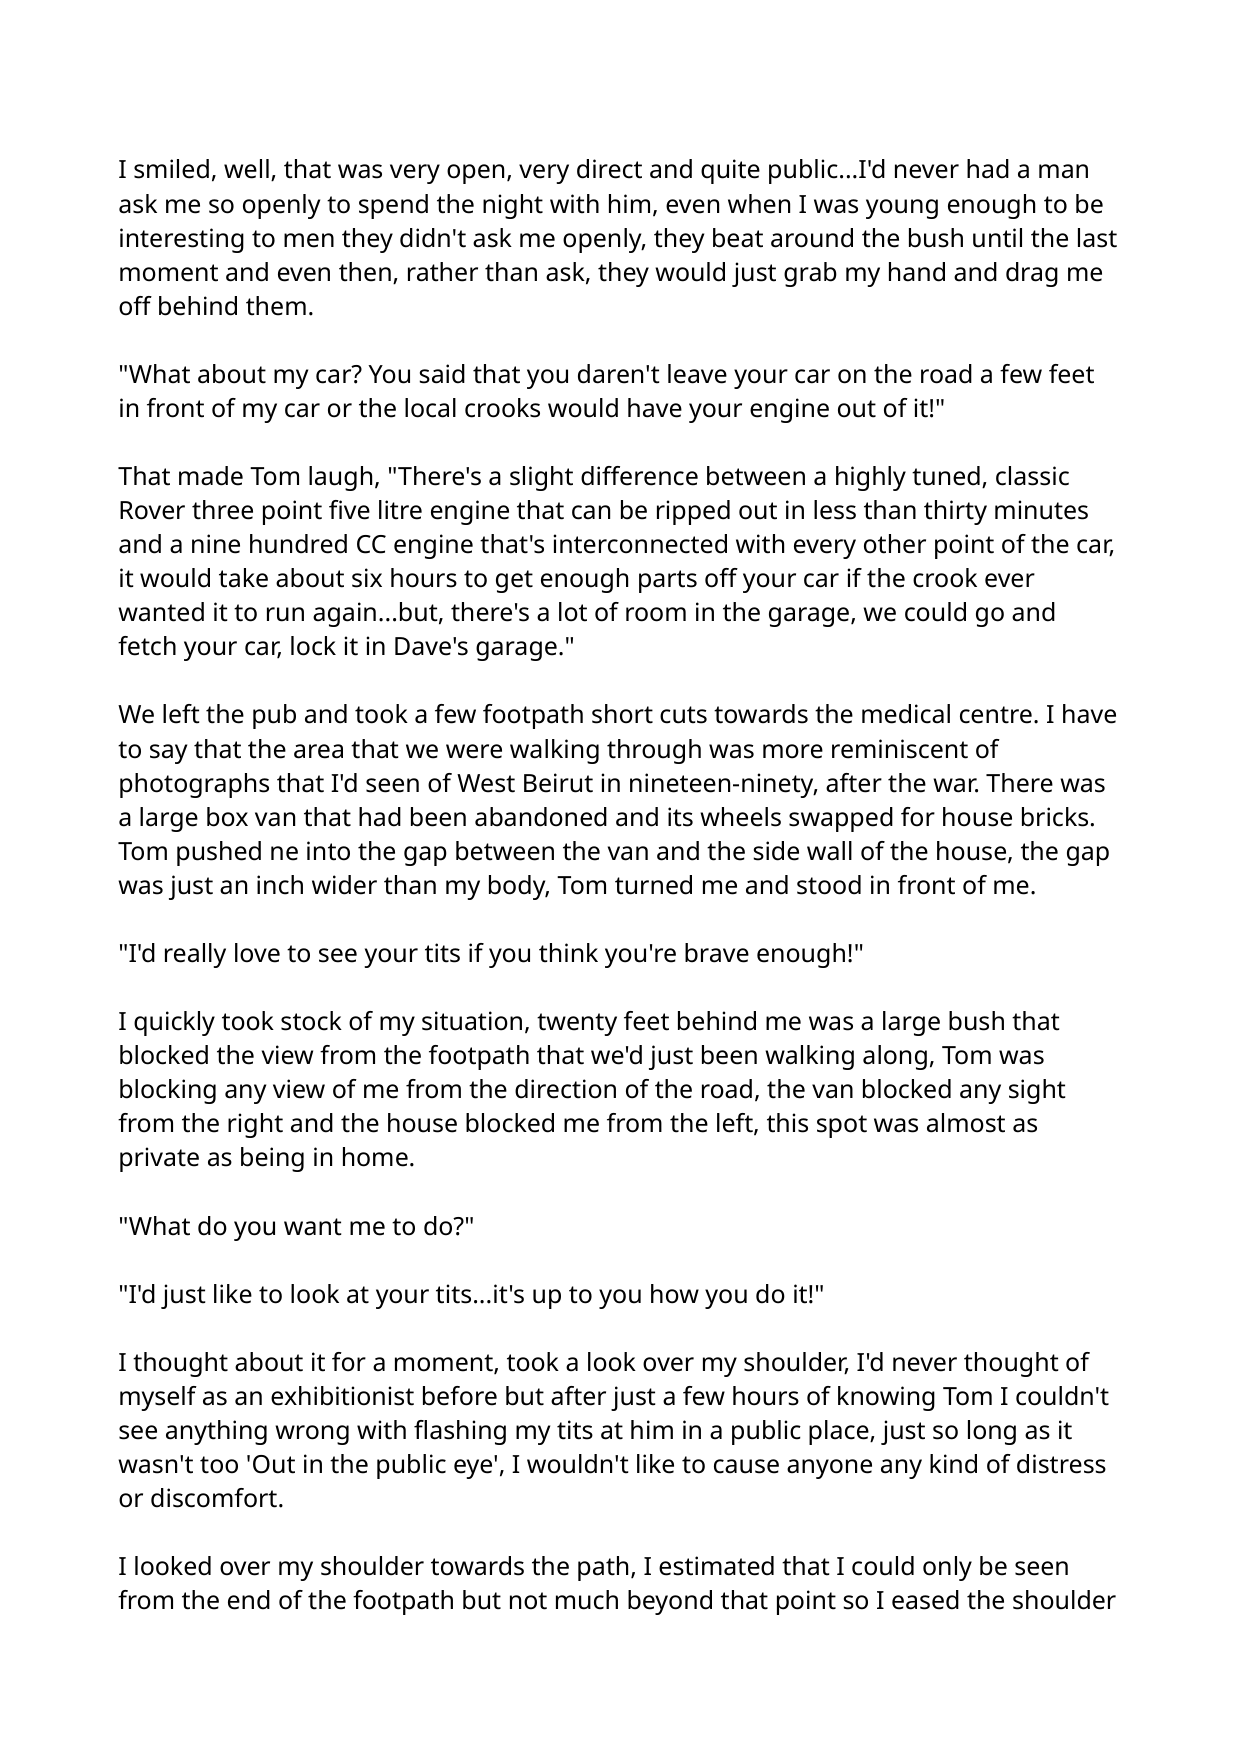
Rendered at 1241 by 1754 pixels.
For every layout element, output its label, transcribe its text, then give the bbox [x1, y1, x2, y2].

text We left the pub and took a few footpath short cuts towards the medical centre. I have to say that the area that we were walking through was more reminiscent of photographs that I'd seen of West Beirut in nineteen-ninety, after the war. There was a large box van that had been abandoned and its wheels swapped for house bricks. Tom pushed ne into the gap between the van and the side wall of the house, the gap was just an inch wider than my body, Tom turned me and stood in front of me. [118, 697, 1122, 902]
text "I'd really love to see your tits if you think you're brave enough!" [118, 936, 1122, 970]
text "What about my car? You said that you daren't leave your car on the road a few feet in front of my car or the local crooks would have your engine out of it!" [118, 357, 1122, 425]
text I quickly took stock of my situation, twenty feet behind me was a large bush that blocked the view from the footpath that we'd just been walking along, Tom was blocking any view of me from the direction of the road, the van blocked any sight from the right and the house blocked me from the left, this spot was almost as private as being in home. [118, 1004, 1122, 1174]
text That made Tom laugh, "There's a slight difference between a highly tuned, classic Rover three point five litre engine that can be ripped out in less than thirty minutes and a nine hundred CC engine that's interconnected with every other point of the car, it would take about six hours to get enough parts off your car if the crook ever wanted it to run again...but, there's a lot of room in the garage, we could go and fetch your car, lock it in Dave's garage." [118, 459, 1122, 663]
text "What do you want me to do?" [118, 1208, 1122, 1242]
text I smiled, well, that was very open, very direct and quite public...I'd never had a man ask me so openly to spend the night with him, even when I was young enough to be interesting to men they didn't ask me openly, they beat around the bush until the last moment and even then, rather than ask, they would just grab my hand and drag me off behind them. [118, 152, 1122, 322]
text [118, 1549, 1122, 1617]
text I thought about it for a moment, took a look over my shoulder, I'd never thought of myself as an exhibitionist before but after just a few hours of knowing Tom I couldn't see anything wrong with flashing my tits at him in a public place, just so long as it wasn't too 'Out in the public eye', I wouldn't like to cause anyone any kind of distress or discomfort. [118, 1344, 1122, 1515]
text "I'd just like to look at your tits...it's up to you how you do it!" [118, 1276, 1122, 1310]
